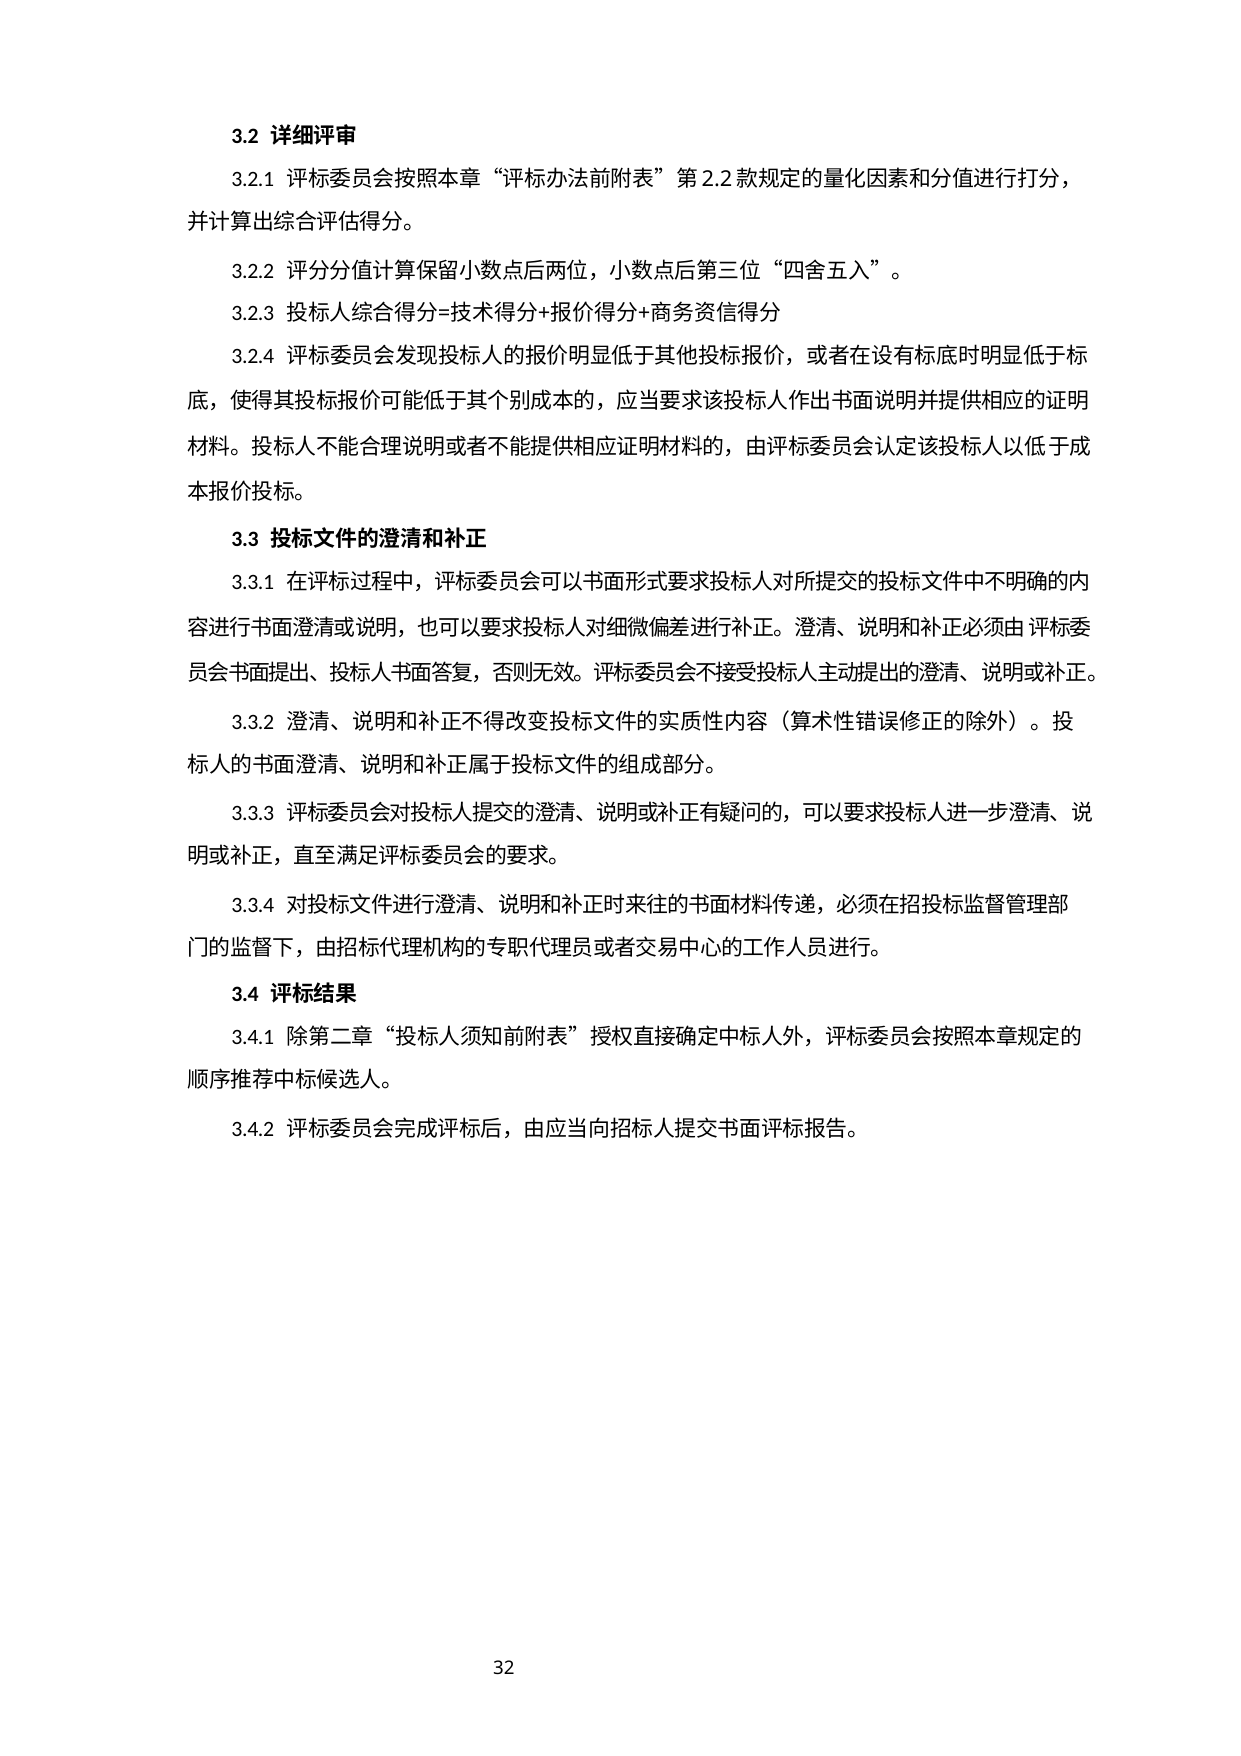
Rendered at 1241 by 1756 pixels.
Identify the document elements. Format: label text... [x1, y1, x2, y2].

list 评标委员会发现投标人的报价明显低于其他投标报价，或者在设有标底时明显低于标底，使得其投标报价可能低于其个别成本的，应当要求该投标人作出书面说明并提供相应的证明材料。投标人不能合理说明或者不能提供相应证明材料的，由评标委员会认定该投标人以低于成本报价投标。 [187, 338, 1091, 506]
subtitle 评标结果 [231, 978, 1113, 1008]
list 澄清、说明和补正不得改变投标文件的实质性内容（算术性错误修正的除外）。投标人的书面澄清、说明和补正属于投标文件的组成部分。 [187, 704, 1091, 778]
list 评标委员会对投标人提交的澄清、说明或补正有疑问的，可以要求投标人进一步澄清、说明或补正，直至满足评标委员会的要求。 [187, 795, 1102, 870]
list 投标人综合得分=技术得分+报价得分+商务资信得分 [187, 295, 1113, 327]
subtitle 详细评审 [231, 120, 1113, 149]
subtitle 投标文件的澄清和补正 [231, 523, 1113, 553]
list 除第二章“投标人须知前附表”授权直接确定中标人外，评标委员会按照本章规定的顺序推荐中标候选人。 [187, 1019, 1091, 1093]
list 评分分值计算保留小数点后两位，小数点后第三位“四舍五入”。 [187, 253, 1113, 284]
list 评标委员会按照本章“评标办法前附表”第 2.2款规定的量化因素和分值进行打分，并计算出综合评估得分。 [187, 161, 1091, 235]
list 在评标过程中，评标委员会可以书面形式要求投标人对所提交的投标文件中不明确的内容进行书面澄清或说明，也可以要求投标人对细微偏差进行补正。澄清、说明和补正必须由评标委员会书面提出、投标人书面答复，否则无效。评标委员会不接受投标人主动提出的澄清、说明或补正。 [187, 564, 1091, 686]
list 对投标文件进行澄清、说明和补正时来往的书面材料传递，必须在招投标监督管理部门的监督下，由招标代理机构的专职代理员或者交易中心的工作人员进行。 [187, 887, 1091, 961]
list 评标委员会完成评标后，由应当向招标人提交书面评标报告。 [187, 1111, 1113, 1142]
